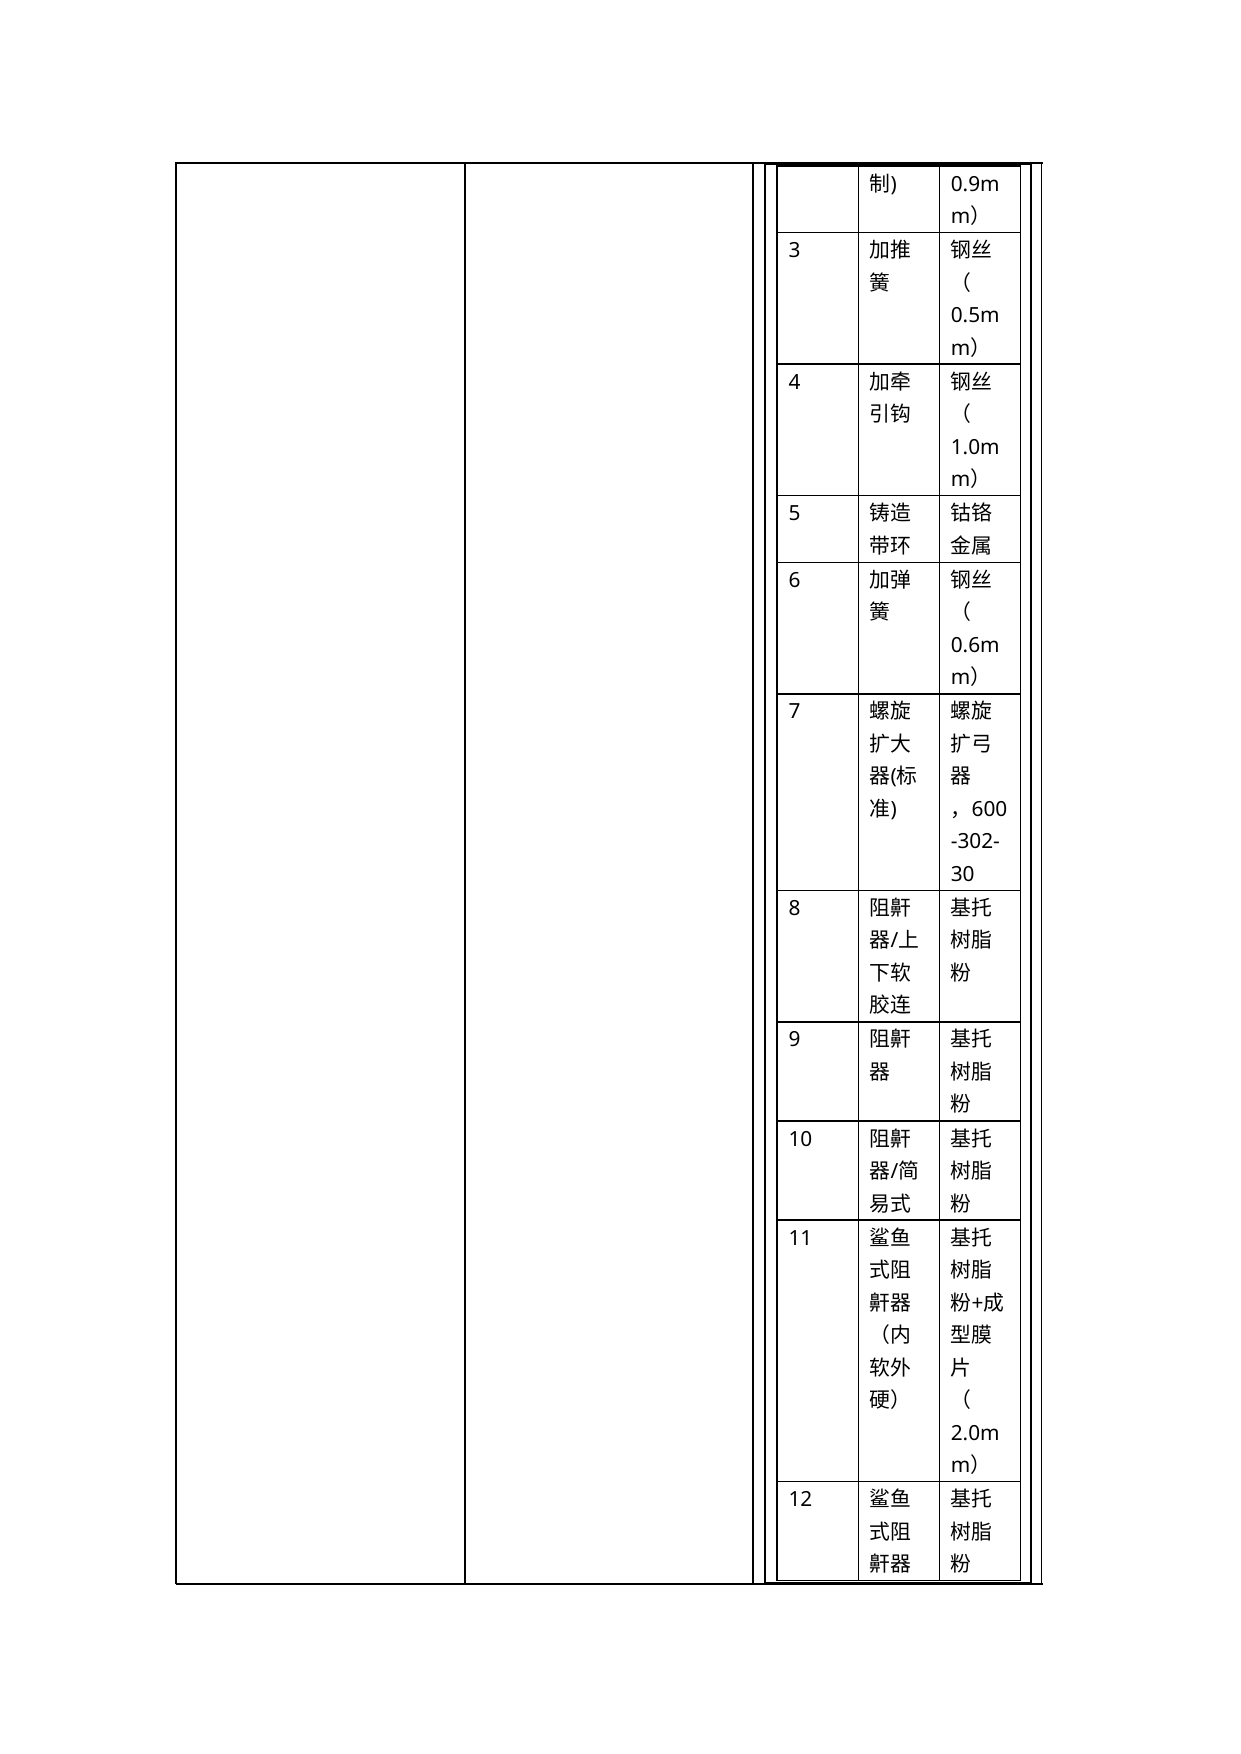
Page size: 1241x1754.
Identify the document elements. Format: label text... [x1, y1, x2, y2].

table_cell [1032, 164, 1041, 1583]
table_cell [766, 165, 1030, 1582]
table_cell 1 [177, 164, 464, 1583]
table_cell [466, 164, 752, 1583]
table_cell [754, 164, 764, 1583]
